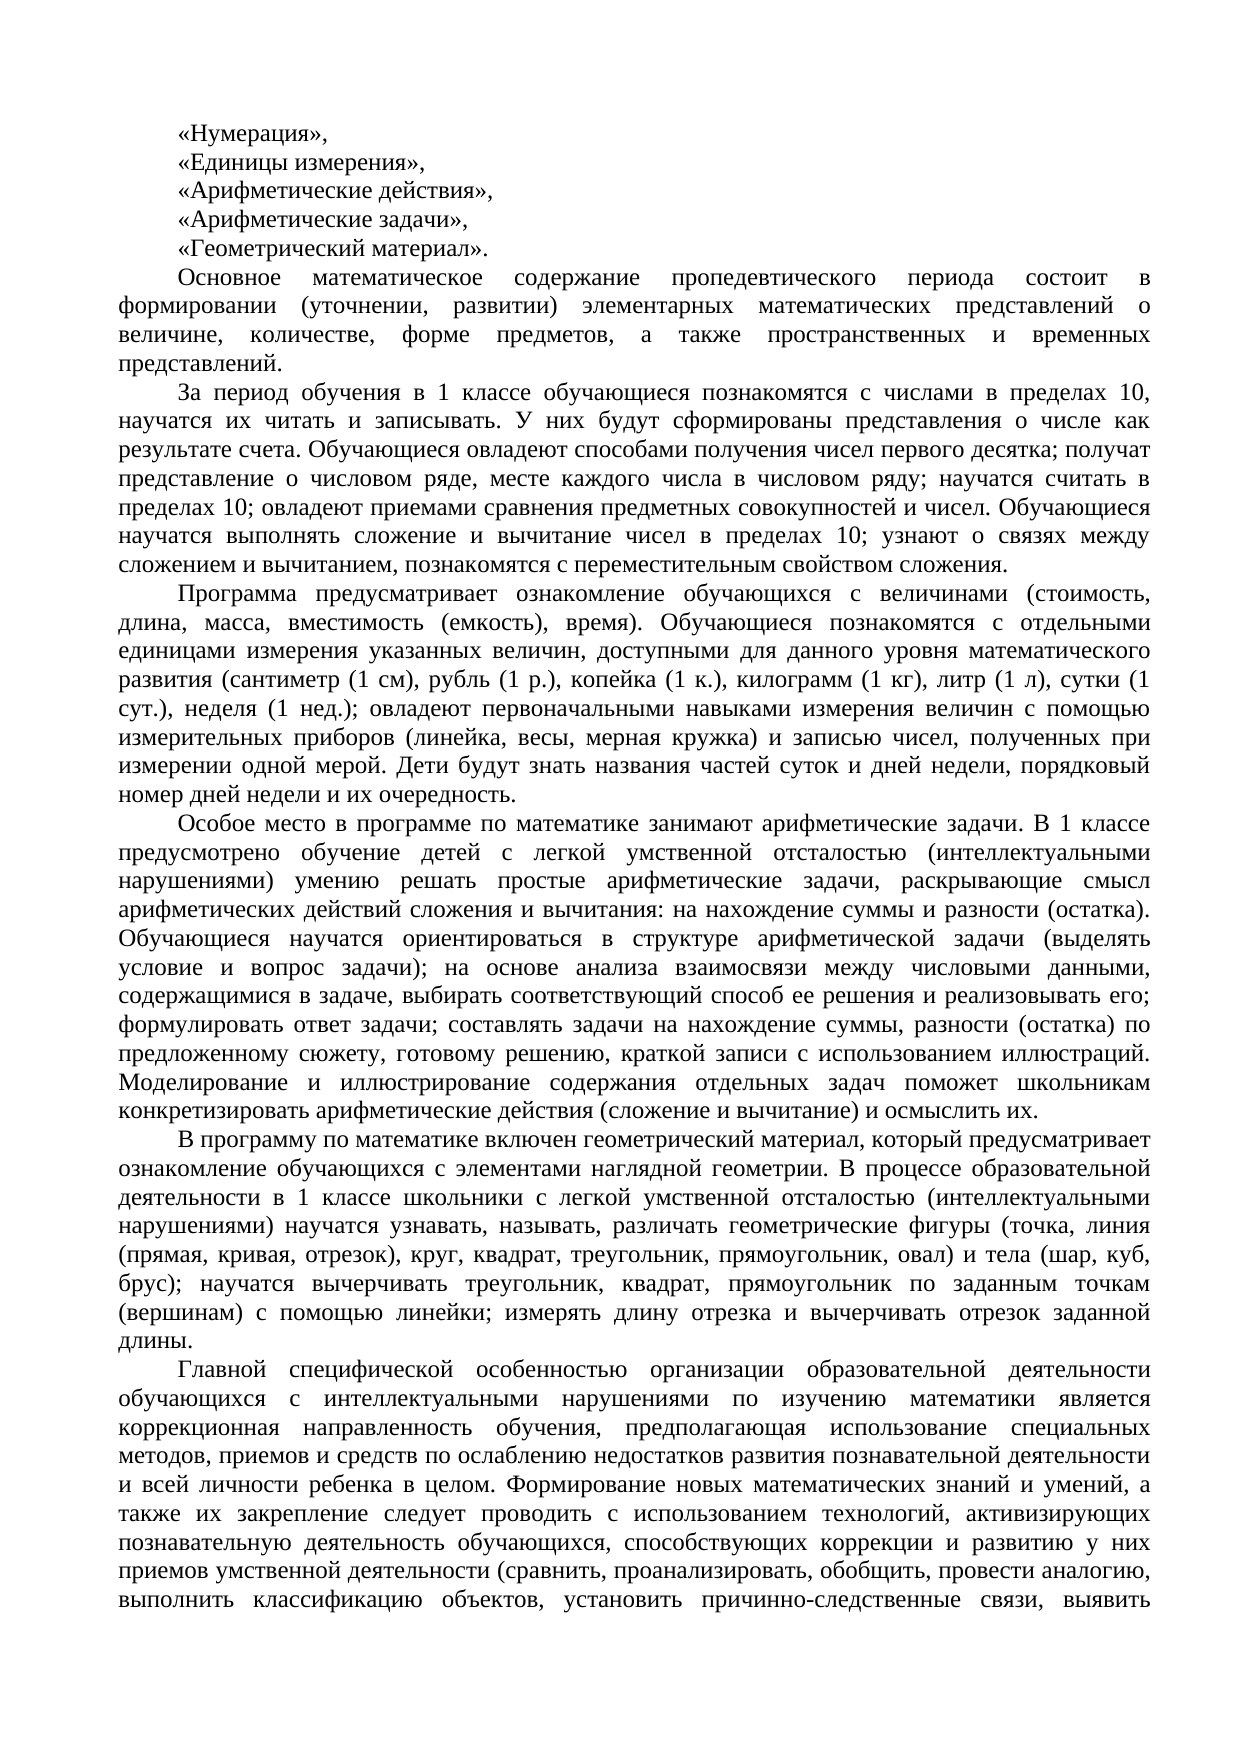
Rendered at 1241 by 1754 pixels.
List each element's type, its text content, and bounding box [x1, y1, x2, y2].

text Основное математическое содержание пропедевтического периода состоит в формировании (уточнении, развитии) элементарных математических представлений о величине, количестве, форме предметов, а также пространственных и временных представлений. [118, 262, 1152, 377]
text «Арифметические действия», [118, 176, 1152, 204]
text В программу по математике включен геометрический материал, который предусматривает ознакомление обучающихся с элементами наглядной геометрии. В процессе образовательной деятельности в 1 классе школьники с легкой умственной отсталостью (интеллектуальными нарушениями) научатся узнавать, называть, различать геометрические фигуры (точка, линия (прямая, кривая, отрезок), круг, квадрат, треугольник, прямоугольник, овал) и тела (шар, куб, брус); научатся вычерчивать треугольник, квадрат, прямоугольник по заданным точкам (вершинам) с помощью линейки; измерять длину отрезка и вычерчивать отрезок заданной длины. [118, 1124, 1152, 1354]
text «Арифметические задачи», [118, 204, 1152, 233]
text «Единицы измерения», [118, 147, 1152, 176]
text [118, 1354, 1152, 1613]
text Особое место в программе по математике занимают арифметические задачи. В 1 классе предусмотрено обучение детей с легкой умственной отсталостью (интеллектуальными нарушениями) умению решать простые арифметические задачи, раскрывающие смысл арифметических действий сложения и вычитания: на нахождение суммы и разности (остатка). Обучающиеся научатся ориентироваться в структуре арифметической задачи (выделять условие и вопрос задачи); на основе анализа взаимосвязи между числовыми данными, содержащимися в задаче, выбирать соответствующий способ ее решения и реализовывать его; формулировать ответ задачи; составлять задачи на нахождение суммы, разности (остатка) по предложенному сюжету, готовому решению, краткой записи с использованием иллюстраций. Моделирование и иллюстрирование содержания отдельных задач поможет школьникам конкретизировать арифметические действия (сложение и вычитание) и осмыслить их. [118, 808, 1152, 1124]
text Программа предусматривает ознакомление обучающихся с величинами (стоимость, длина, масса, вместимость (емкость), время). Обучающиеся познакомятся с отдельными единицами измерения указанных величин, доступными для данного уровня математического развития (сантиметр (), рубль (1 р.), копейка (1 к.), килограмм (), литр (), сутки (1 сут.), неделя (1 нед.); овладеют первоначальными навыками измерения величин с помощью измерительных приборов (линейка, весы, мерная кружка) и записью чисел, полученных при измерении одной мерой. Дети будут знать названия частей суток и дней недели, порядковый номер дней недели и их очередность. [118, 578, 1152, 808]
text «Геометрический материал». [118, 233, 1152, 262]
text За период обучения в 1 классе обучающиеся познакомятся с числами в пределах 10, научатся их читать и записывать. У них будут сформированы представления о числе как результате счета. Обучающиеся овладеют способами получения чисел первого десятка; получат представление о числовом ряде, месте каждого числа в числовом ряду; научатся считать в пределах 10; овладеют приемами сравнения предметных совокупностей и чисел. Обучающиеся научатся выполнять сложение и вычитание чисел в пределах 10; узнают о связях между сложением и вычитанием, познакомятся с переместительным свойством сложения. [118, 377, 1152, 578]
text «Нумерация», [118, 118, 1152, 147]
